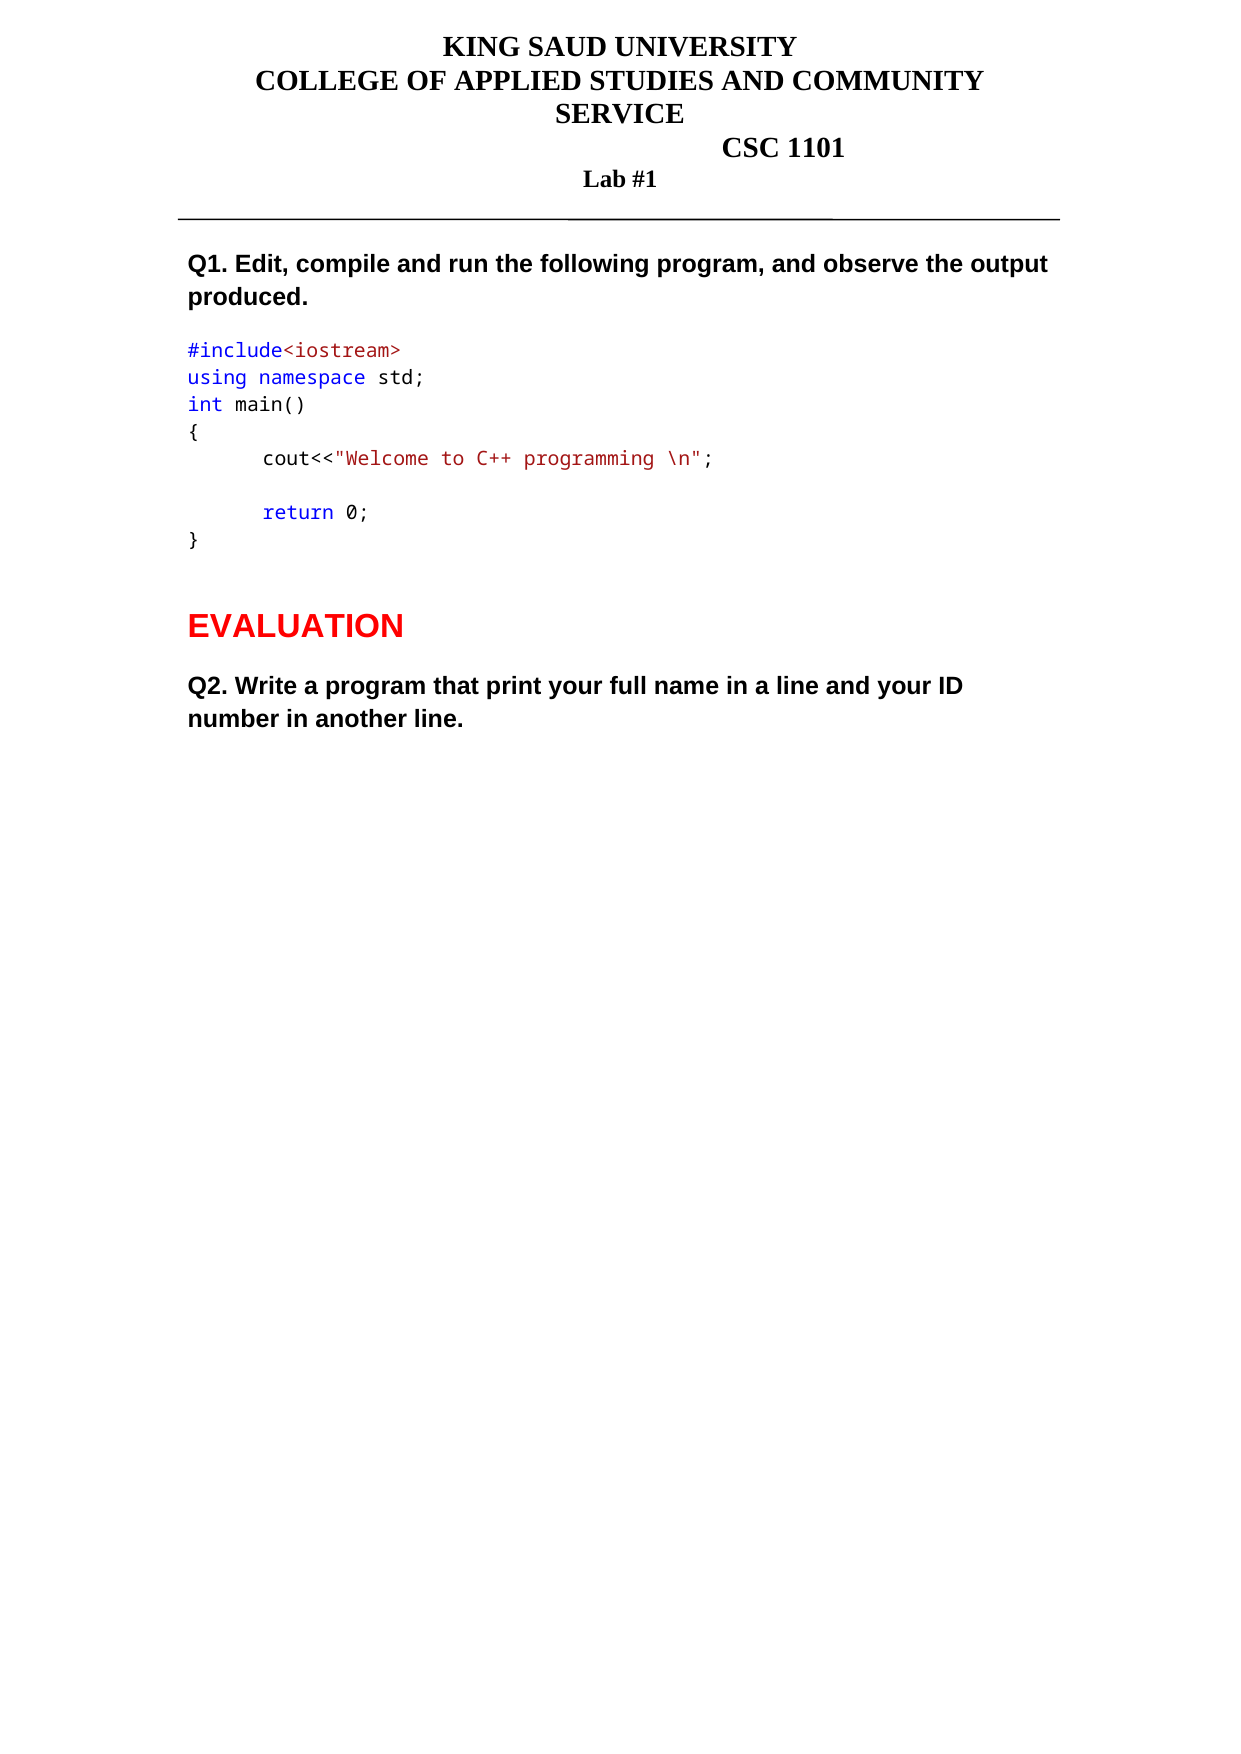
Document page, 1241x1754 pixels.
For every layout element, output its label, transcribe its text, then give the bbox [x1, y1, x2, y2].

text } [187, 525, 1053, 552]
text #include<iostream> [187, 336, 1053, 363]
text int main() [187, 390, 1053, 417]
text Q1. Edit, compile and run the following program, and observe the output produced. [187, 249, 1053, 311]
text cout<<"Welcome to C++ programming \n"; [187, 444, 1053, 471]
text Q2. Write a program that print your full name in a line and your ID number in another line. [187, 671, 1053, 733]
text { [187, 417, 1053, 444]
text return 0; [187, 498, 1053, 525]
text using namespace std; [187, 363, 1053, 390]
text EVALUATION [187, 606, 1053, 644]
